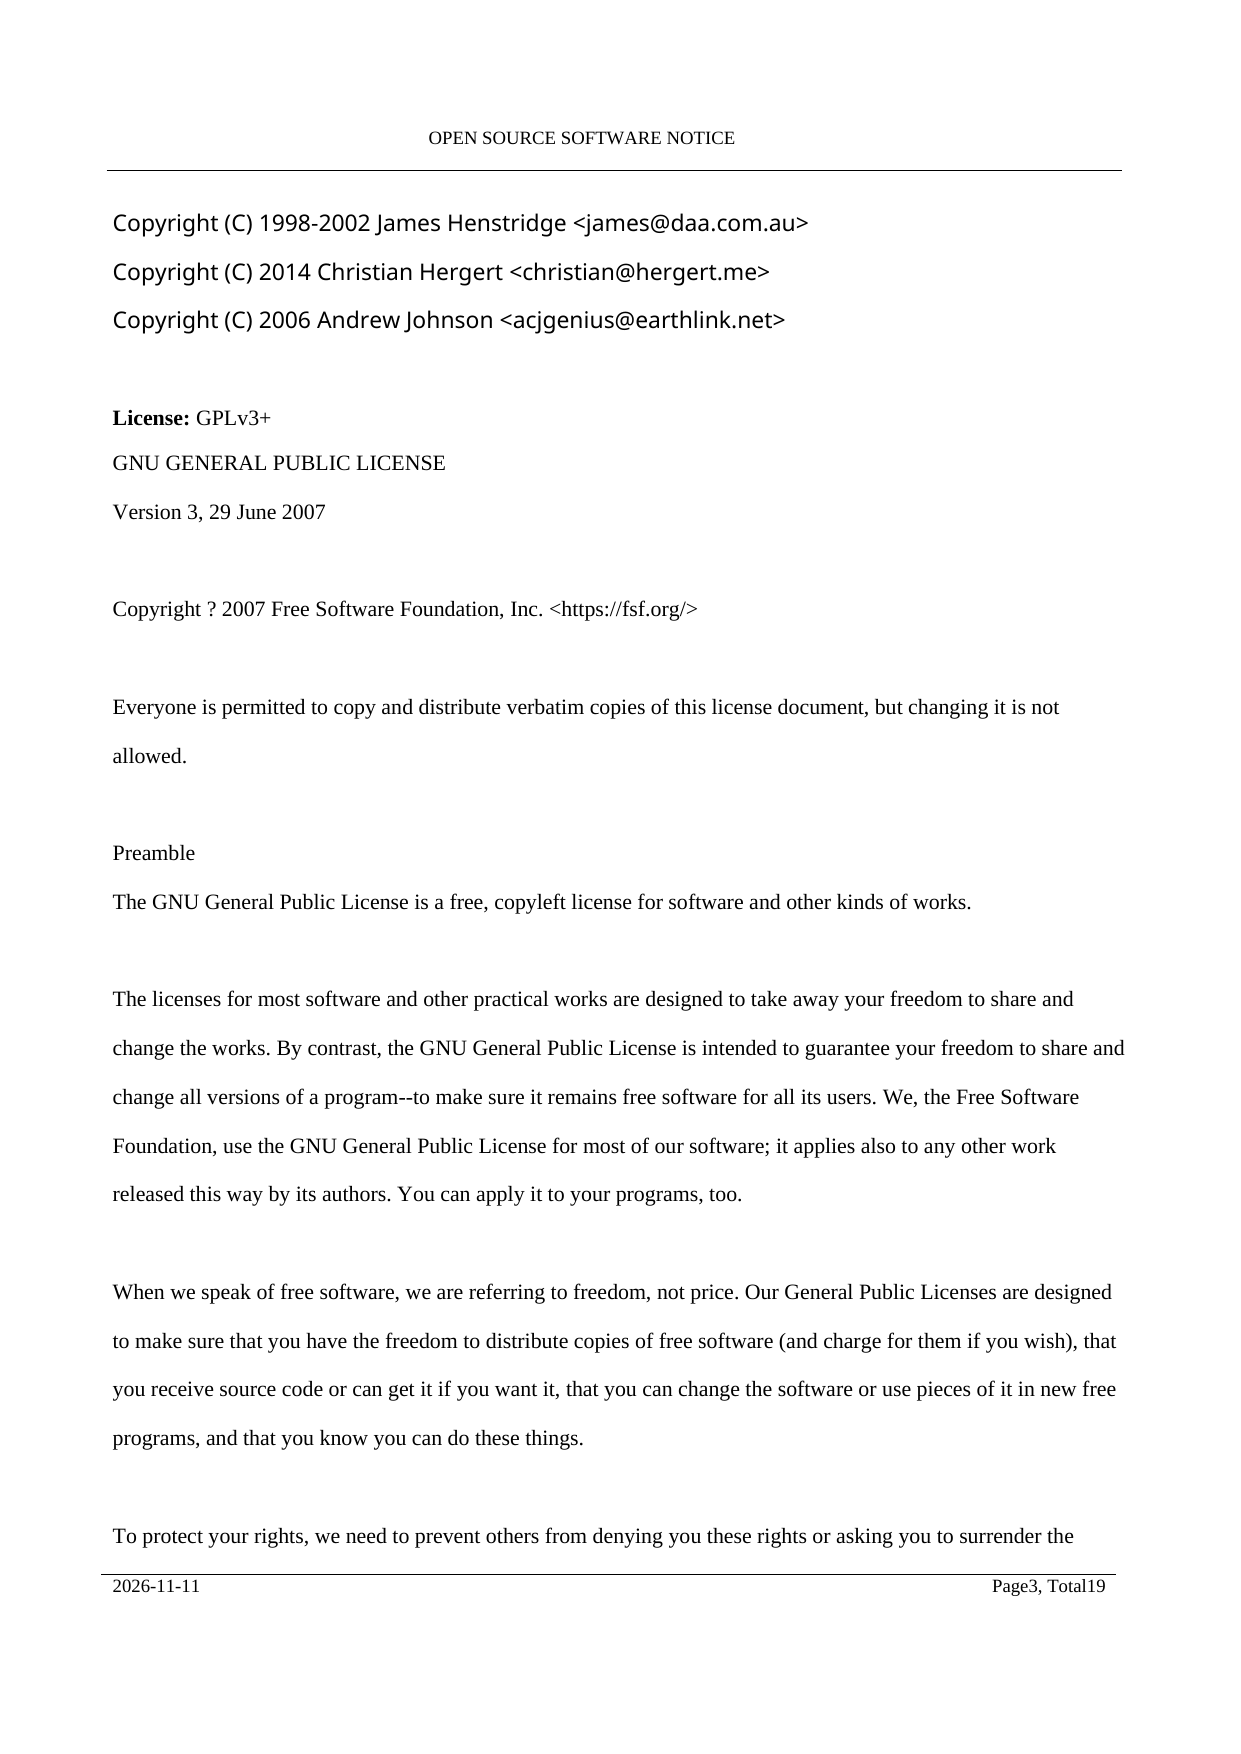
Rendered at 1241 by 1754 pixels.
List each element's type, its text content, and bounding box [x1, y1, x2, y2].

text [112, 206, 1128, 385]
text License: GPLv3+ [112, 401, 1128, 434]
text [112, 446, 1128, 1551]
